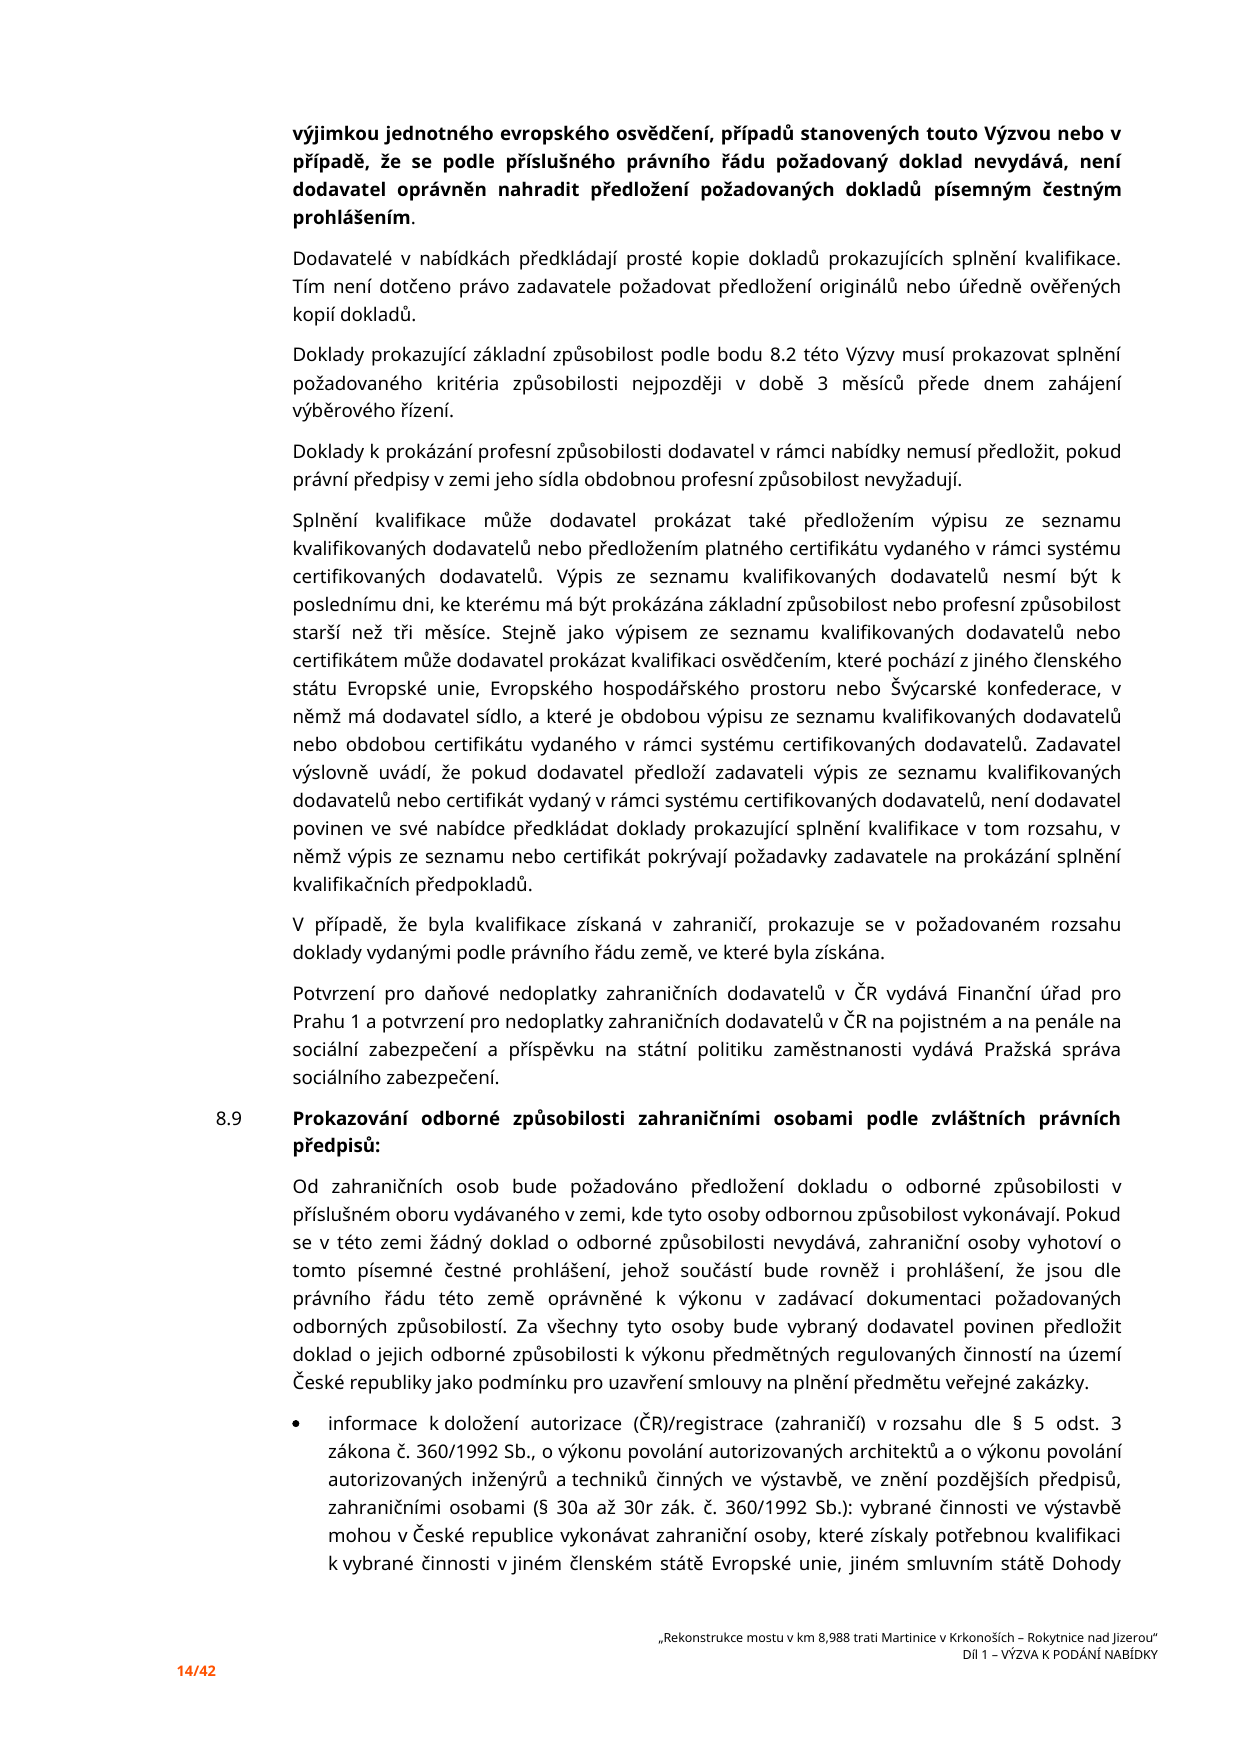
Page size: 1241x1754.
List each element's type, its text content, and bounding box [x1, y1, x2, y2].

text Doklady prokazující základní způsobilost podle bodu 8.2 této Výzvy musí prokazovat splnění požadovaného kritéria způsobilosti nejpozději v době 3 měsíců přede dnem zahájení výběrového řízení. [292, 342, 1122, 423]
text Potvrzení pro daňové nedoplatky zahraničních dodavatelů v ČR vydává Finanční úřad pro Prahu 1 a potvrzení pro nedoplatky zahraničních dodavatelů v ČR na pojistném a na penále na sociální zabezpečení a příspěvku na státní politiku zaměstnanosti vydává Pražská správa sociálního zabezpečení. [292, 980, 1122, 1090]
text Dodavatelé v nabídkách předkládají prosté kopie dokladů prokazujících splnění kvalifikace. Tím není dotčeno právo zadavatele požadovat předložení originálů nebo úředně ověřených kopií dokladů. [292, 245, 1122, 327]
text Prokazování odborné způsobilosti zahraničními osobami podle zvláštních právních předpisů: [216, 1105, 1122, 1158]
text Splnění kvalifikace může dodavatel prokázat také předložením výpisu ze seznamu kvalifikovaných dodavatelů nebo předložením platného certifikátu vydaného v rámci systému certifikovaných dodavatelů. Výpis ze seznamu kvalifikovaných dodavatelů nesmí být k poslednímu dni, ke kterému má být prokázána základní způsobilost nebo profesní způsobilost starší než tři měsíce. Stejně jako výpisem ze seznamu kvalifikovaných dodavatelů nebo certifikátem může dodavatel prokázat kvalifikaci osvědčením, které pochází z jiného členského státu Evropské unie, Evropského hospodářského prostoru nebo Švýcarské konfederace, v němž má dodavatel sídlo, a které je obdobou výpisu ze seznamu kvalifikovaných dodavatelů nebo obdobou certifikátu vydaného v rámci systému certifikovaných dodavatelů. Zadavatel výslovně uvádí, že pokud dodavatel předloží zadavateli výpis ze seznamu kvalifikovaných dodavatelů nebo certifikát vydaný v rámci systému certifikovaných dodavatelů, není dodavatel povinen ve své nabídce předkládat doklady prokazující splnění kvalifikace v tom rozsahu, v němž výpis ze seznamu nebo certifikát pokrývají požadavky zadavatele na prokázání splnění kvalifikačních předpokladů. [292, 507, 1122, 897]
text V případě, že byla kvalifikace získaná v zahraničí, prokazuje se v požadovaném rozsahu doklady vydanými podle právního řádu země, ve které byla získána. [292, 912, 1122, 965]
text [292, 1410, 1122, 1576]
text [292, 121, 1122, 230]
text Od zahraničních osob bude požadováno předložení dokladu o odborné způsobilosti v příslušném oboru vydávaného v zemi, kde tyto osoby odbornou způsobilost vykonávají. Pokud se v této zemi žádný doklad o odborné způsobilosti nevydává, zahraniční osoby vyhotoví o tomto písemné čestné prohlášení, jehož součástí bude rovněž i prohlášení, že jsou dle právního řádu této země oprávněné k výkonu v zadávací dokumentaci požadovaných odborných způsobilostí. Za všechny tyto osoby bude vybraný dodavatel povinen předložit doklad o jejich odborné způsobilosti k výkonu předmětných regulovaných činností na území České republiky jako podmínku pro uzavření smlouvy na plnění předmětu veřejné zakázky. [292, 1173, 1122, 1395]
text Doklady k prokázání profesní způsobilosti dodavatel v rámci nabídky nemusí předložit, pokud právní předpisy v zemi jeho sídla obdobnou profesní způsobilost nevyžadují. [292, 438, 1122, 492]
